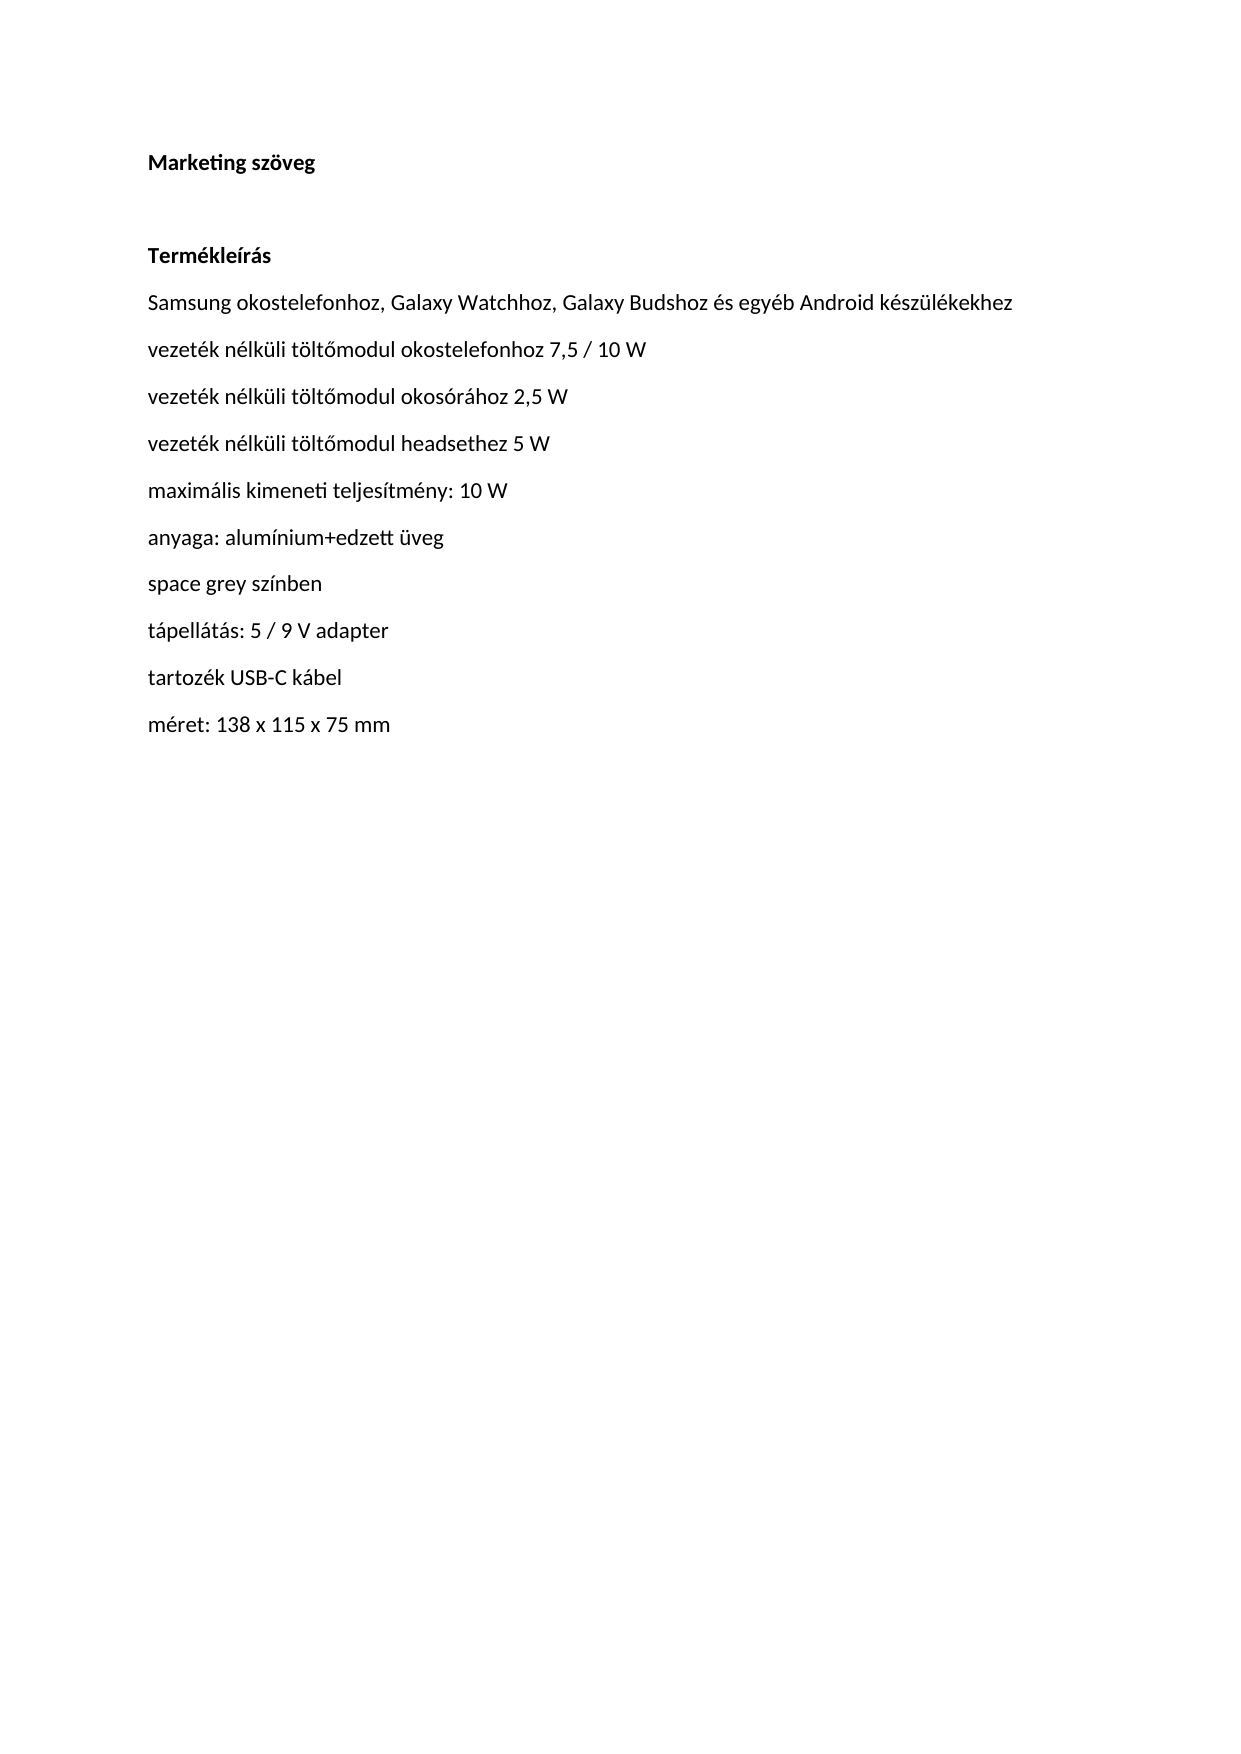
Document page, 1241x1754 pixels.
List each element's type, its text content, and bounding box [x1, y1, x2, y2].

text Termékleírás [148, 241, 1093, 269]
text anyaga: alumínium+edzett üveg [148, 523, 1093, 551]
text vezeték nélküli töltőmodul okostelefonhoz 7,5 / 10 W [148, 335, 1093, 363]
text vezeték nélküli töltőmodul headsethez 5 W [148, 429, 1093, 457]
text méret: 138 x 115 x 75 mm [148, 710, 1093, 738]
text Samsung okostelefonhoz, Galaxy Watchhoz, Galaxy Budshoz és egyéb Android készülékekhez [148, 288, 1093, 316]
text tápellátás: 5 / 9 V adapter [148, 616, 1093, 644]
text maximális kimeneti teljesítmény: 10 W [148, 476, 1093, 504]
text tartozék USB-C kábel [148, 663, 1093, 691]
text vezeték nélküli töltőmodul okosórához 2,5 W [148, 382, 1093, 410]
text Marketing szöveg [148, 148, 1093, 176]
text space grey színben [148, 569, 1093, 597]
